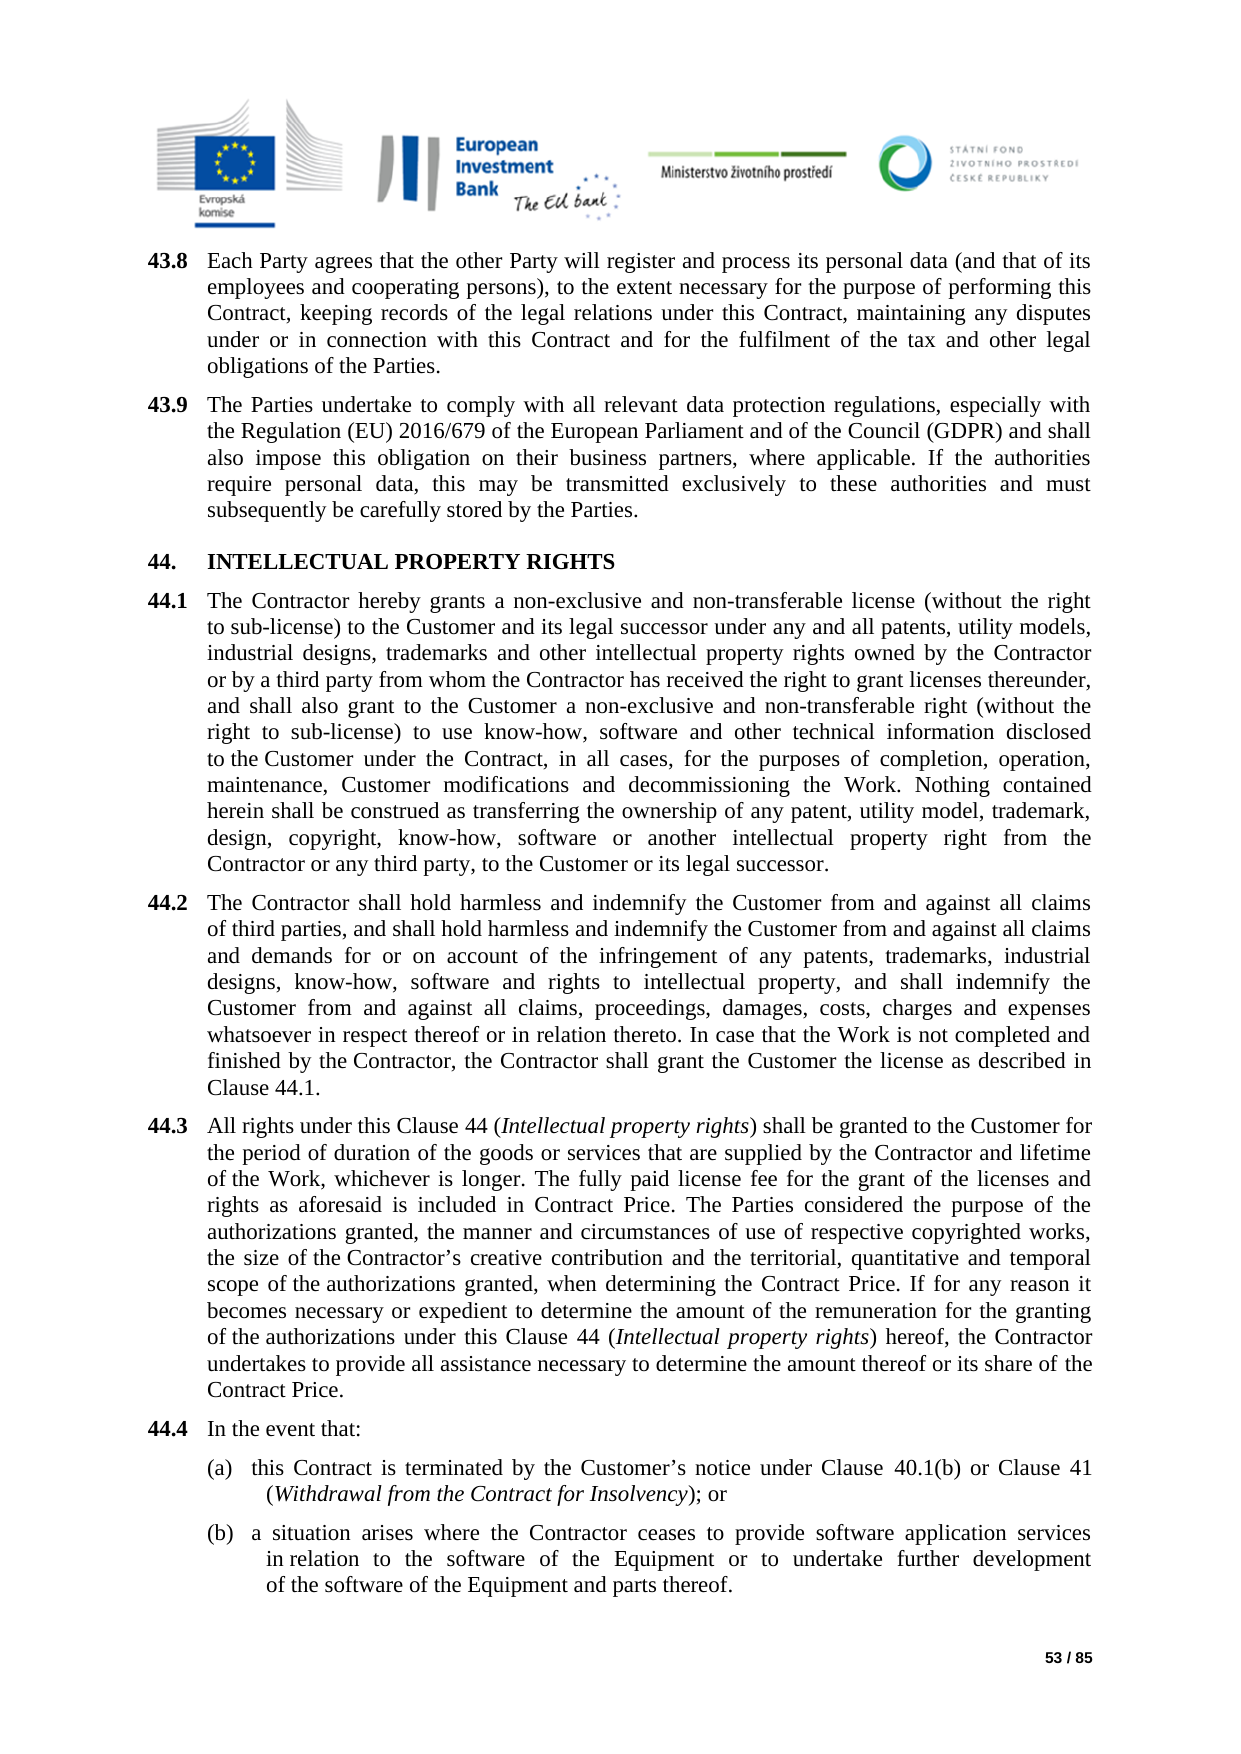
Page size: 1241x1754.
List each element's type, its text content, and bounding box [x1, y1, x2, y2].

text Each Party agrees that the other Party will register and process its personal data (and that of its employees and cooperating persons), to the extent necessary for the purpose of performing this Contract, keeping records of the legal relations under this Contract, maintaining any disputes under or in connection with this Contract and for the fulfilment of the tax and other legal obligations of the Parties. [148, 247, 1092, 378]
text this Contract is terminated by the Customer’s notice under Clause 40.1(b) or Clause 41 (Withdrawal from the Contract for Insolvency); or [207, 1454, 1092, 1506]
text All rights under this Clause 44 (Intellectual property rights) shall be granted to the Customer for the period of duration of the goods or services that are supplied by the Contractor and lifetime of the Work, whichever is longer. The fully paid license fee for the grant of the licenses and rights as aforesaid is included in Contract Price. The Parties considered the purpose of the authorizations granted, the manner and circumstances of use of respective copyrighted works, the size of the Contractor’s creative contribution and the territorial, quantitative and temporal scope of the authorizations granted, when determining the Contract Price. If for any reason it becomes necessary or expedient to determine the amount of the remuneration for the granting of the authorizations under this Clause 44 (Intellectual property rights) hereof, the Contractor undertakes to provide all assistance necessary to determine the amount thereof or its share of the Contract Price. [148, 1112, 1092, 1402]
text The Contractor shall hold harmless and indemnify the Customer from and against all claims of third parties, and shall hold harmless and indemnify the Customer from and against all claims and demands for or on account of the infringement of any patents, trademarks, industrial designs, know-how, software and rights to intellectual property, and shall indemnify the Customer from and against all claims, proceedings, damages, costs, charges and expenses whatsoever in respect thereof or in relation thereto. In case that the Work is not completed and finished by the Contractor, the Contractor shall grant the Customer the license as described in Clause 44.1. [148, 889, 1092, 1100]
text INTELLECTUAL PROPERTY RIGHTS [148, 548, 1092, 574]
text The Parties undertake to comply with all relevant data protection regulations, especially with the Regulation (EU) 2016/679 of the European Parliament and of the Council (GDPR) and shall also impose this obligation on their business partners, where applicable. If the authorities require personal data, this may be transmitted exclusively to these authorities and must subsequently be carefully stored by the Parties. [148, 391, 1092, 523]
text The Contractor hereby grants a non-exclusive and non-transferable license (without the right to sub-license) to the Customer and its legal successor under any and all patents, utility models, industrial designs, trademarks and other intellectual property rights owned by the Contractor or by a third party from whom the Contractor has received the right to grant licenses thereunder, and shall also grant to the Customer a non-exclusive and non-transferable right (without the right to sub-license) to use know-how, software and other technical information disclosed to the Customer under the Contract, in all cases, for the purposes of completion, operation, maintenance, Customer modifications and decommissioning the Work. Nothing contained herein shall be construed as transferring the ownership of any patent, utility model, trademark, design, copyright, know-how, software or another intellectual property right from the Contractor or any third party, to the Customer or its legal successor. [148, 587, 1092, 877]
text In the event that: [148, 1415, 1092, 1441]
text a situation arises where the Contractor ceases to provide software application services in relation to the software of the Equipment or to undertake further development of the software of the Equipment and parts thereof. [207, 1519, 1092, 1598]
picture [147, 87, 1093, 235]
